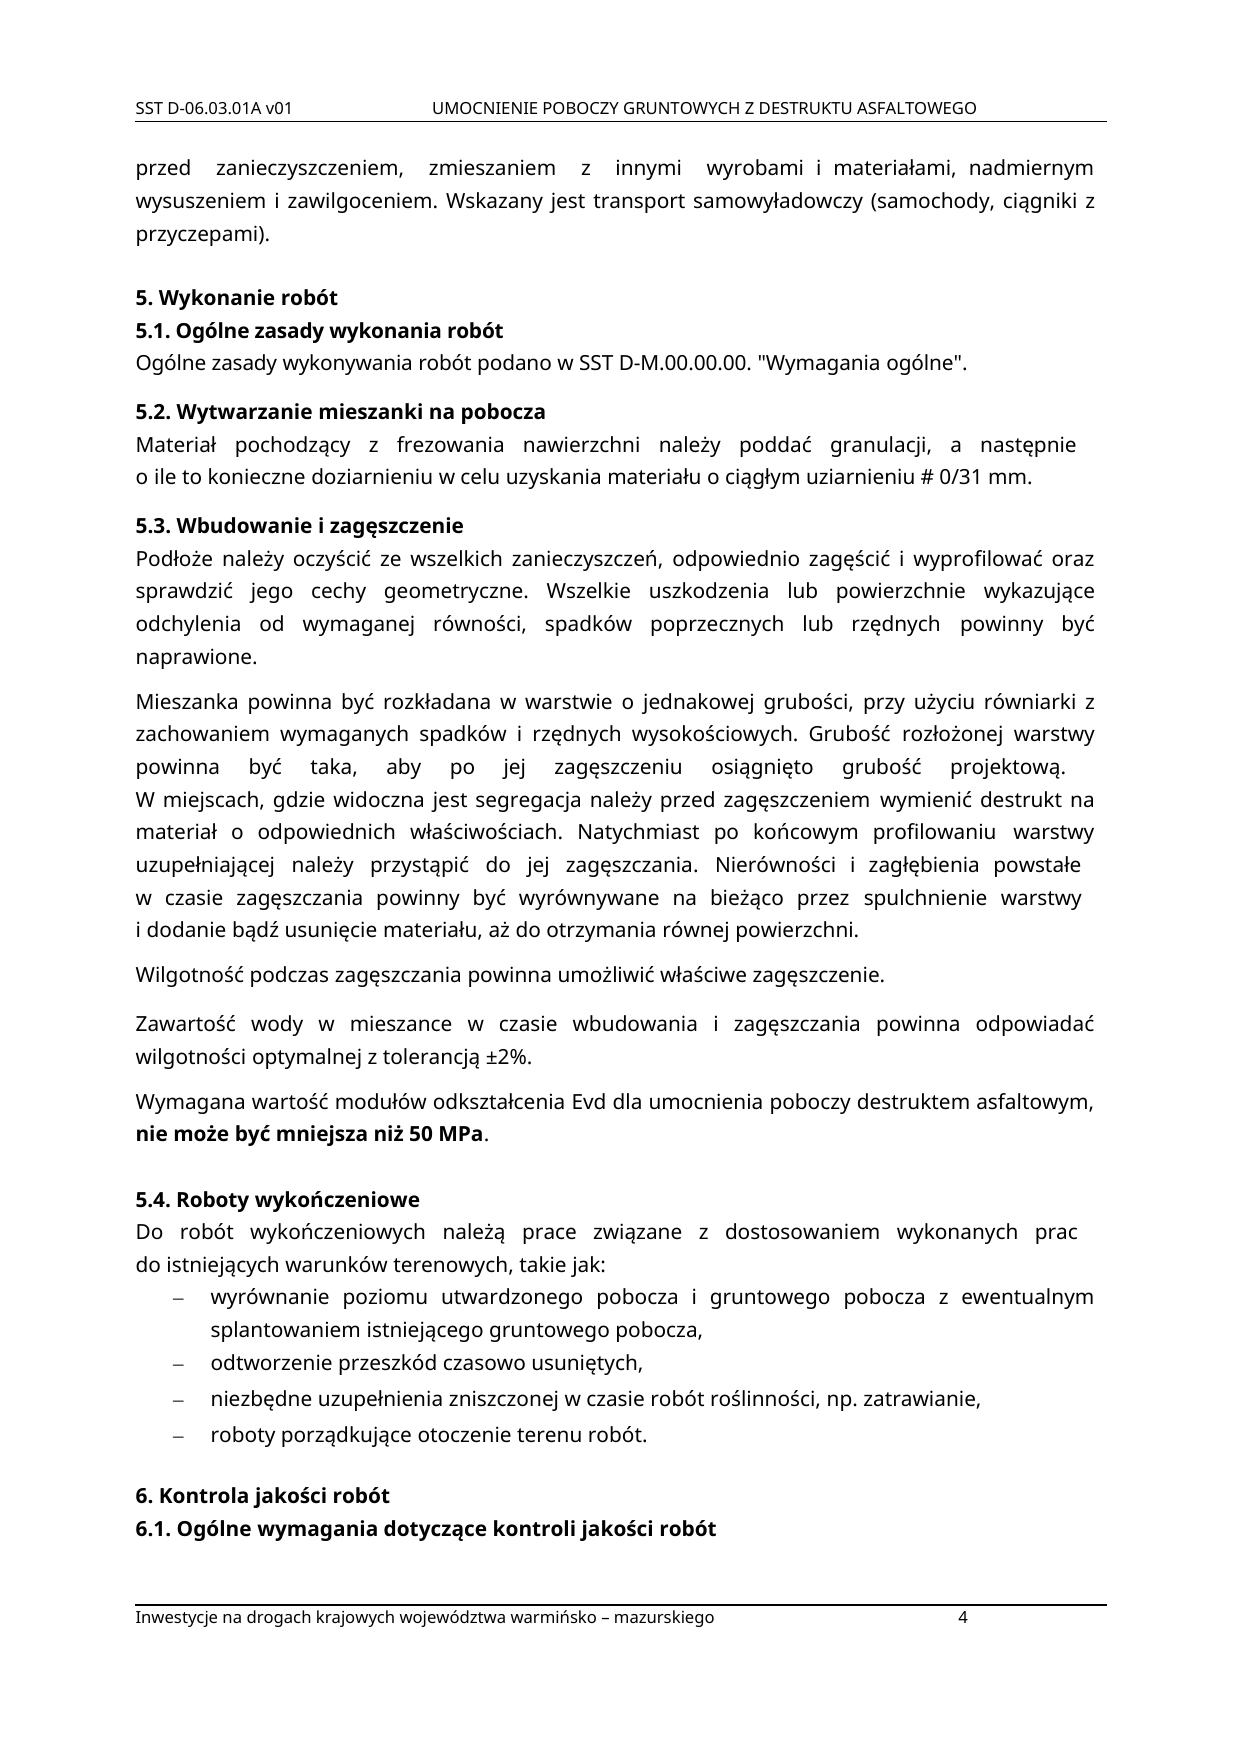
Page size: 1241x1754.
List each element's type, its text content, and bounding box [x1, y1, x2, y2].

text Wymagana wartość modułów odkształcenia Evd dla umocnienia poboczy destruktem asfaltowym, nie może być mniejsza niż 50 MPa. [135, 1087, 1095, 1148]
text Zawartość wody w mieszance w czasie wbudowania i zagęszczania powinna odpowiadać wilgotności optymalnej z tolerancją ±2%. [135, 1009, 1095, 1070]
list odtworzenie przeszkód czasowo usuniętych, [173, 1348, 1107, 1376]
subtitle 5.2. Wytwarzanie mieszanki na pobocza [135, 397, 1107, 426]
text Podłoże należy oczyścić ze wszelkich zanieczyszczeń, odpowiednio zagęścić i wyprofilować oraz sprawdzić jego cechy geometryczne. Wszelkie uszkodzenia lub powierzchnie wykazujące odchylenia od wymaganej równości, spadków poprzecznych lub rzędnych powinny być naprawione. [135, 544, 1095, 670]
subtitle 6.1. Ogólne wymagania dotyczące kontroli jakości robót [135, 1514, 1107, 1542]
subtitle 5. Wykonanie robót [135, 283, 1107, 312]
list wyrównanie poziomu utwardzonego pobocza i gruntowego pobocza z ewentualnym splantowaniem istniejącego gruntowego pobocza, [173, 1282, 1095, 1343]
list roboty porządkujące otoczenie terenu robót. [173, 1420, 1107, 1449]
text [135, 153, 1095, 247]
text Mieszanka powinna być rozkładana w warstwie o jednakowej grubości, przy użyciu równiarki z zachowaniem wymaganych spadków i rzędnych wysokościowych. Grubość rozłożonej warstwy powinna być taka, aby po jej zagęszczeniu osiągnięto grubość projektową. W miejscach, gdzie widoczna jest segregacja należy przed zagęszczeniem wymienić destrukt na materiał o odpowiednich właściwościach. Natychmiast po końcowym profilowaniu warstwy uzupełniającej należy przystąpić do jej zagęszczania. Nierówności i zagłębienia powstałe w czasie zagęszczania powinny być wyrównywane na bieżąco przez spulchnienie warstwy i dodanie bądź usunięcie materiału, aż do otrzymania równej powierzchni. [135, 687, 1095, 944]
subtitle 6. Kontrola jakości robót [135, 1481, 1107, 1510]
text Ogólne zasady wykonywania robót podano w SST D-M.00.00.00. "Wymagania ogólne". [135, 348, 1095, 377]
text Materiał pochodzący z frezowania nawierzchni należy poddać granulacji, a następnie o ile to konieczne doziarnieniu w celu uzyskania materiału o ciągłym uziarnieniu # 0/31 mm. [135, 430, 1095, 491]
text 5.3. Wbudowanie i zagęszczenie [135, 511, 1038, 540]
text Do robót wykończeniowych należą prace związane z dostosowaniem wykonanych prac do istniejących warunków terenowych, takie jak: [135, 1217, 1095, 1278]
text Wilgotność podczas zagęszczania powinna umożliwić właściwe zagęszczenie. [135, 960, 1107, 989]
subtitle 5.4. Roboty wykończeniowe [135, 1185, 1107, 1213]
list niezbędne uzupełnienia zniszczonej w czasie robót roślinności, np. zatrawianie, [173, 1384, 1095, 1413]
text 5.1. Ogólne zasady wykonania robót [135, 316, 1095, 344]
